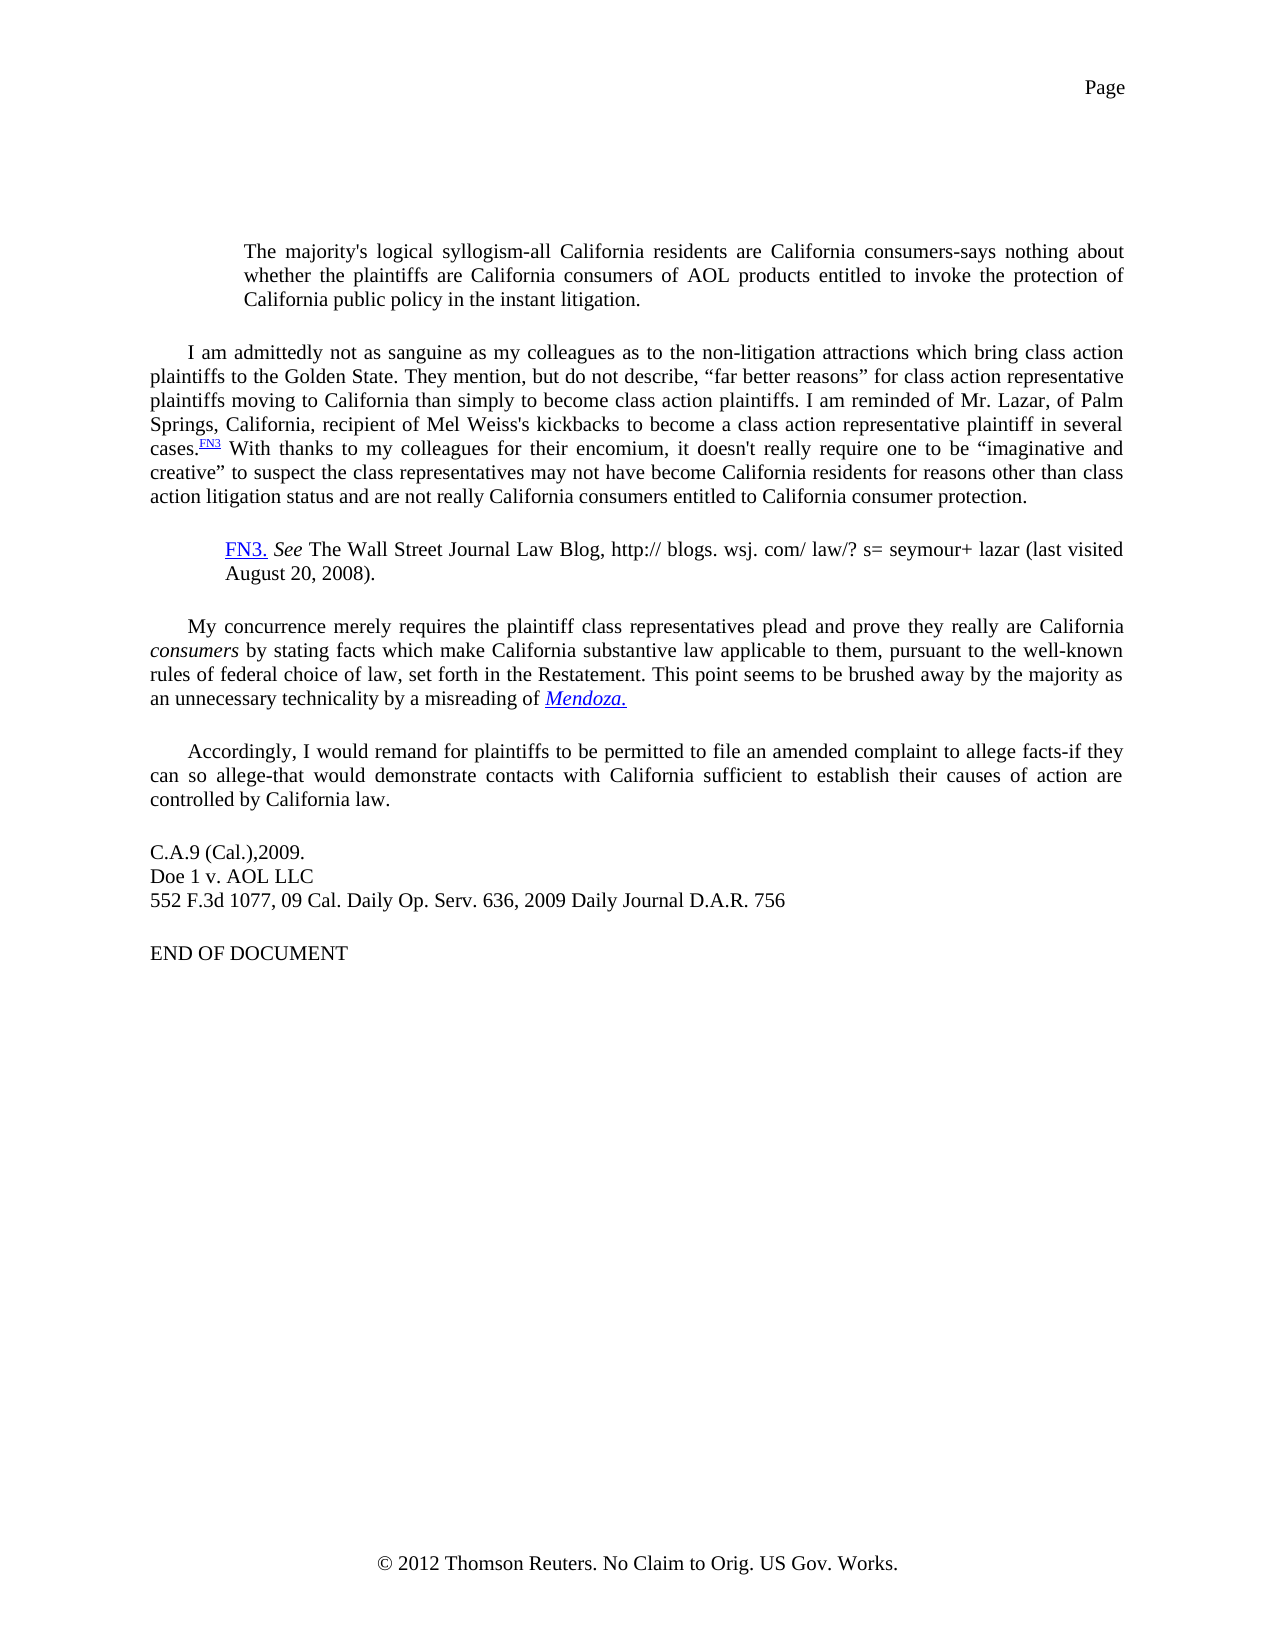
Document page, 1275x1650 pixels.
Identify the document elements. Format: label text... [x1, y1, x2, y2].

text END OF DOCUMENT [150, 941, 1125, 965]
text My concurrence merely requires the plaintiff class representatives plead and prove they really are California consumers by stating facts which make California substantive law applicable to them, pursuant to the well-known rules of federal choice of law, set forth in the Restatement. This point seems to be brushed away by the majority as an unnecessary technicality by a misreading of Mendoza. [150, 614, 1125, 710]
text Doe 1 v. AOL LLC [150, 864, 1125, 888]
text The majority's logical syllogism-all California residents are California consumers-says nothing about whether the plaintiffs are California consumers of AOL products entitled to invoke the protection of California public policy in the instant litigation. [244, 239, 1125, 311]
text I am admittedly not as sanguine as my colleagues as to the non-litigation attractions which bring class action plaintiffs to the Golden State. They mention, but do not describe, “far better reasons” for class action representative plaintiffs moving to California than simply to become class action plaintiffs. I am reminded of Mr. Lazar, of Palm Springs, California, recipient of Mel Weiss's kickbacks to become a class action representative plaintiff in several cases.FN3 With thanks to my colleagues for their encomium, it doesn't really require one to be “imaginative and creative” to suspect the class representatives may not have become California residents for reasons other than class action litigation status and are not really California consumers entitled to California consumer protection. [150, 340, 1125, 508]
text 552 F.3d 1077, 09 Cal. Daily Op. Serv. 636, 2009 Daily Journal D.A.R. 756 [150, 888, 1125, 912]
text FN3. See The Wall Street Journal Law Blog, http:// blogs. wsj. com/ law/? s= seymour+ lazar (last visited August 20, 2008). [225, 537, 1125, 585]
text Accordingly, I would remand for plaintiffs to be permitted to file an amended complaint to allege facts-if they can so allege-that would demonstrate contacts with California sufficient to establish their causes of action are controlled by California law. [150, 739, 1125, 811]
text C.A.9 (Cal.),2009. [150, 840, 1125, 864]
